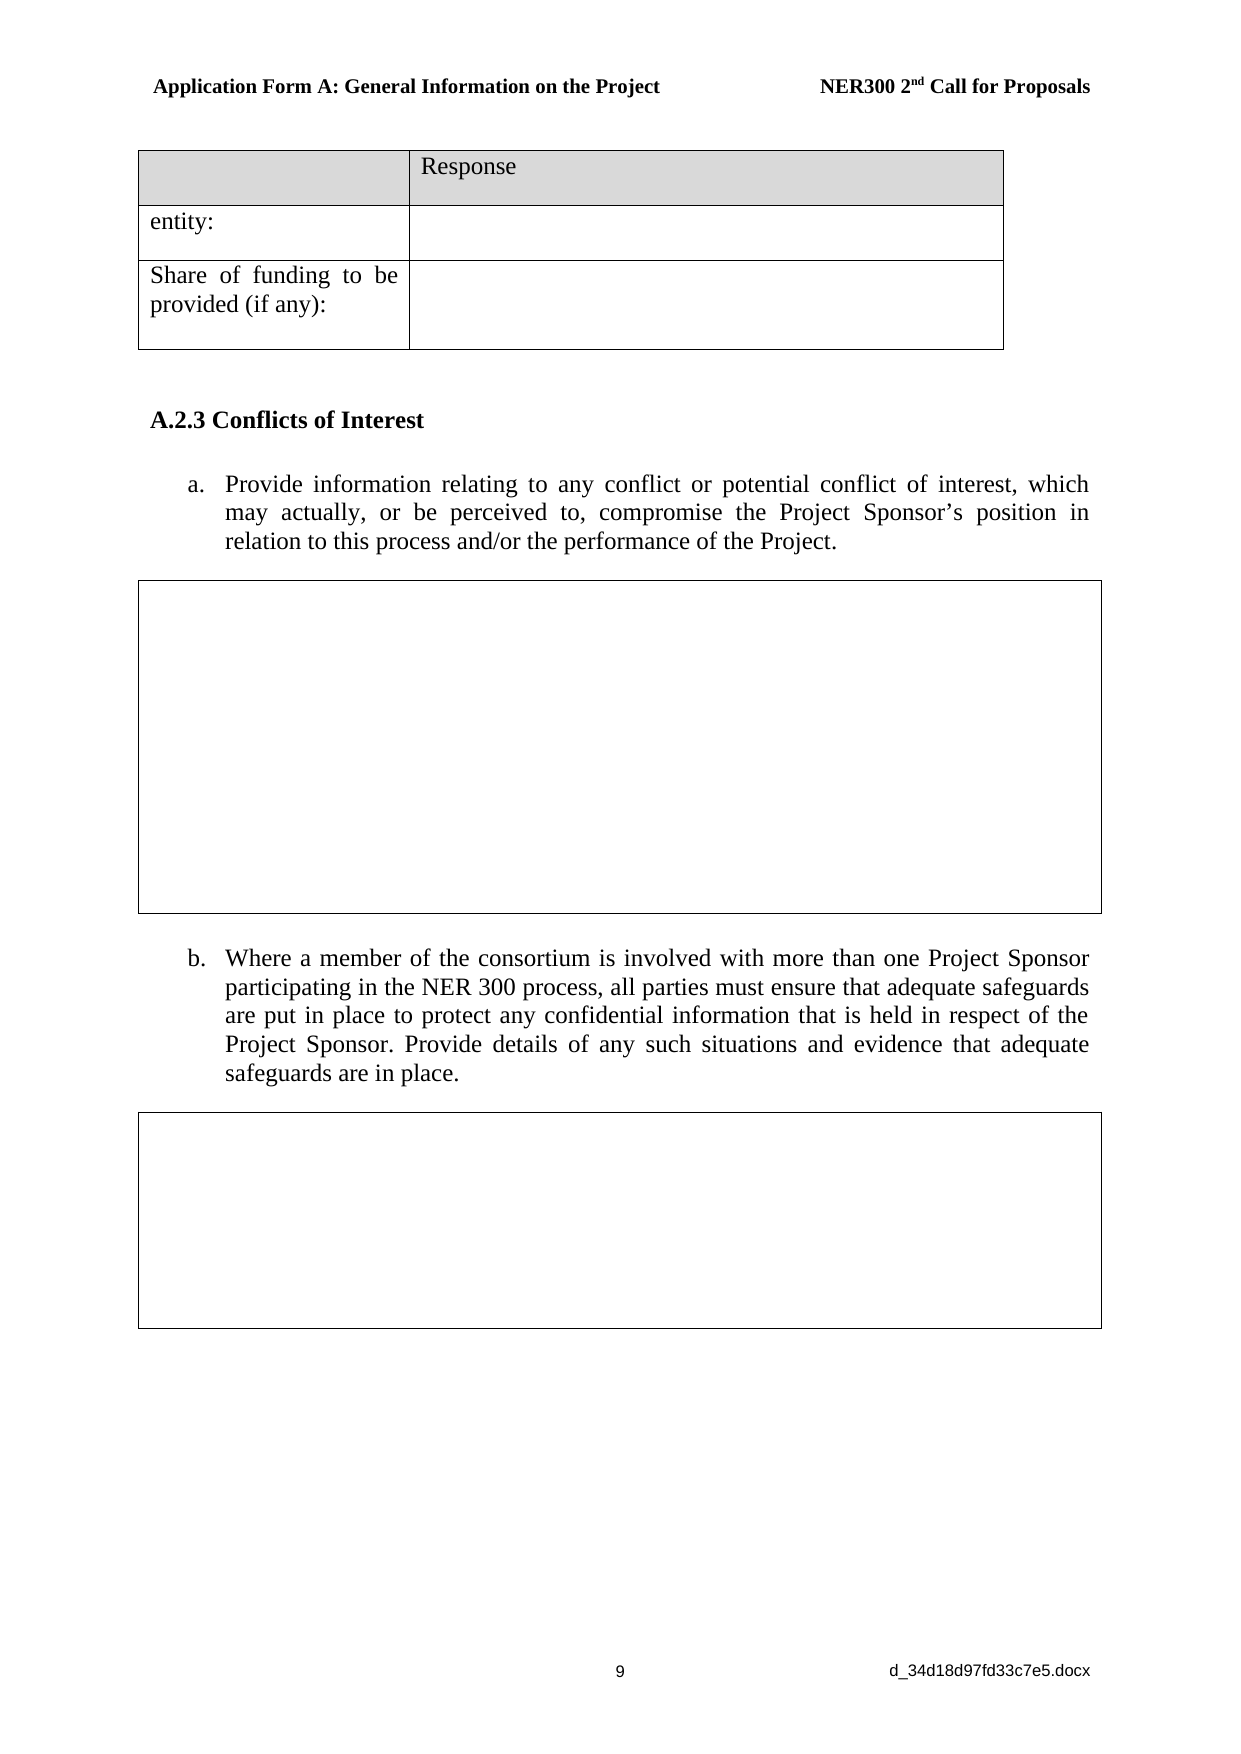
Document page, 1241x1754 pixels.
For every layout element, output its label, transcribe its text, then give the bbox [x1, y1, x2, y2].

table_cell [139, 206, 409, 259]
table_header [139, 151, 409, 205]
list Where a member of the consortium is involved with more than one Project Sponsor participating in the NER 300 process, all parties must ensure that adequate safeguards are put in place to protect any confidential information that is held in respect of the Project Sponsor. Provide details of any such situations and evidence that adequate safeguards are in place. [187, 943, 1090, 1087]
list Provide information relating to any conflict or potential conflict of interest, which may actually, or be perceived to, compromise the Project Sponsor’s position in relation to this process and/or the performance of the Project. [187, 469, 1090, 555]
table_header [139, 581, 1101, 913]
table_cell [410, 206, 1003, 259]
table_cell Share of funding to be provided (if any): [139, 261, 409, 349]
table_header Response [410, 151, 1003, 205]
table_cell [410, 261, 1003, 349]
subtitle A.2.3 Conflicts of Interest [150, 403, 1090, 434]
table_header [139, 1113, 1101, 1328]
